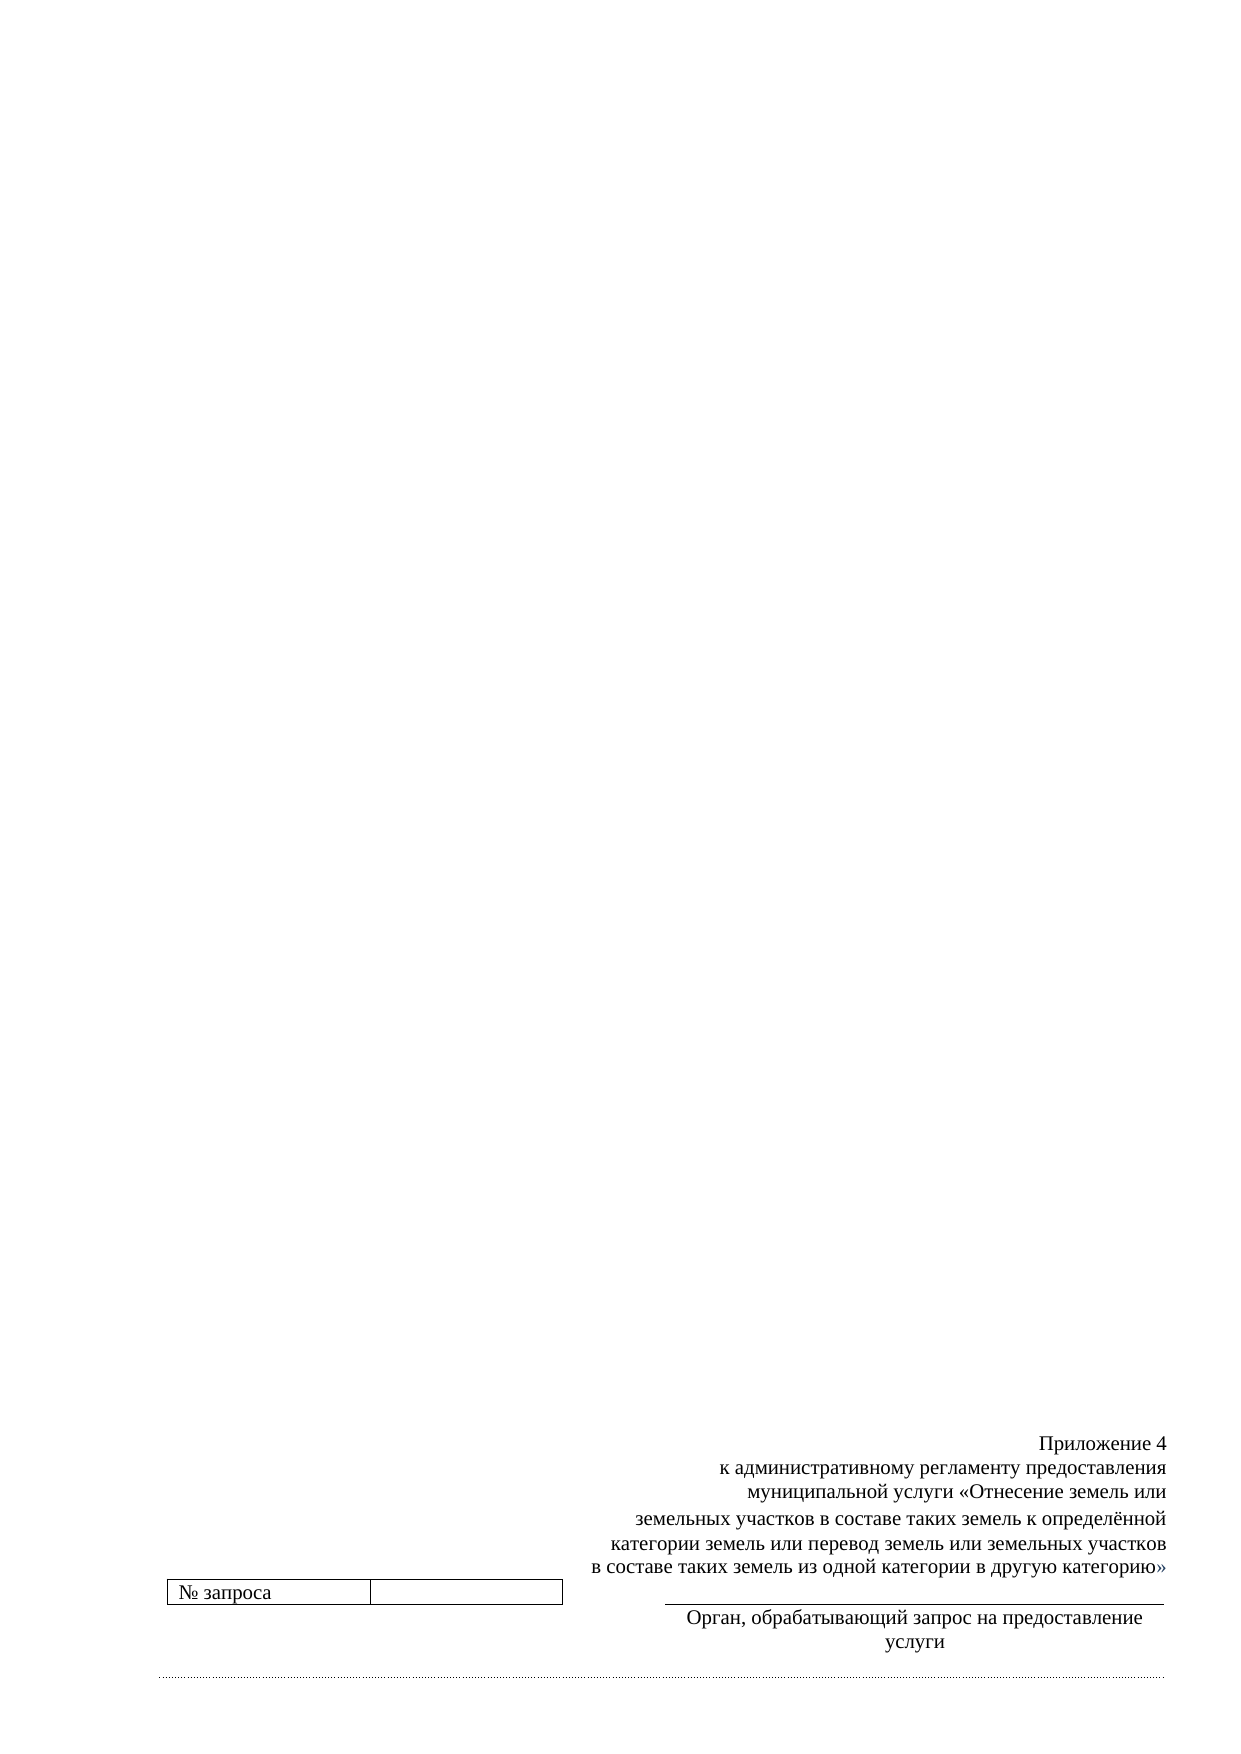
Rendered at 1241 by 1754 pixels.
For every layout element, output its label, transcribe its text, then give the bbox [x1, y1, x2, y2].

text Приложение 4 [177, 1431, 1167, 1455]
text категории земель или перевод земель или земельных участков [177, 1530, 1167, 1554]
text к административному регламенту предоставления [177, 1455, 1167, 1479]
text земельных участков в составе таких земель к определённой [177, 1506, 1167, 1530]
text в составе таких земель из одной категории в другую категорию» [177, 1554, 1167, 1578]
text муниципальной услуги «Отнесение земель или [177, 1479, 1167, 1503]
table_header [159, 1579, 1164, 1677]
